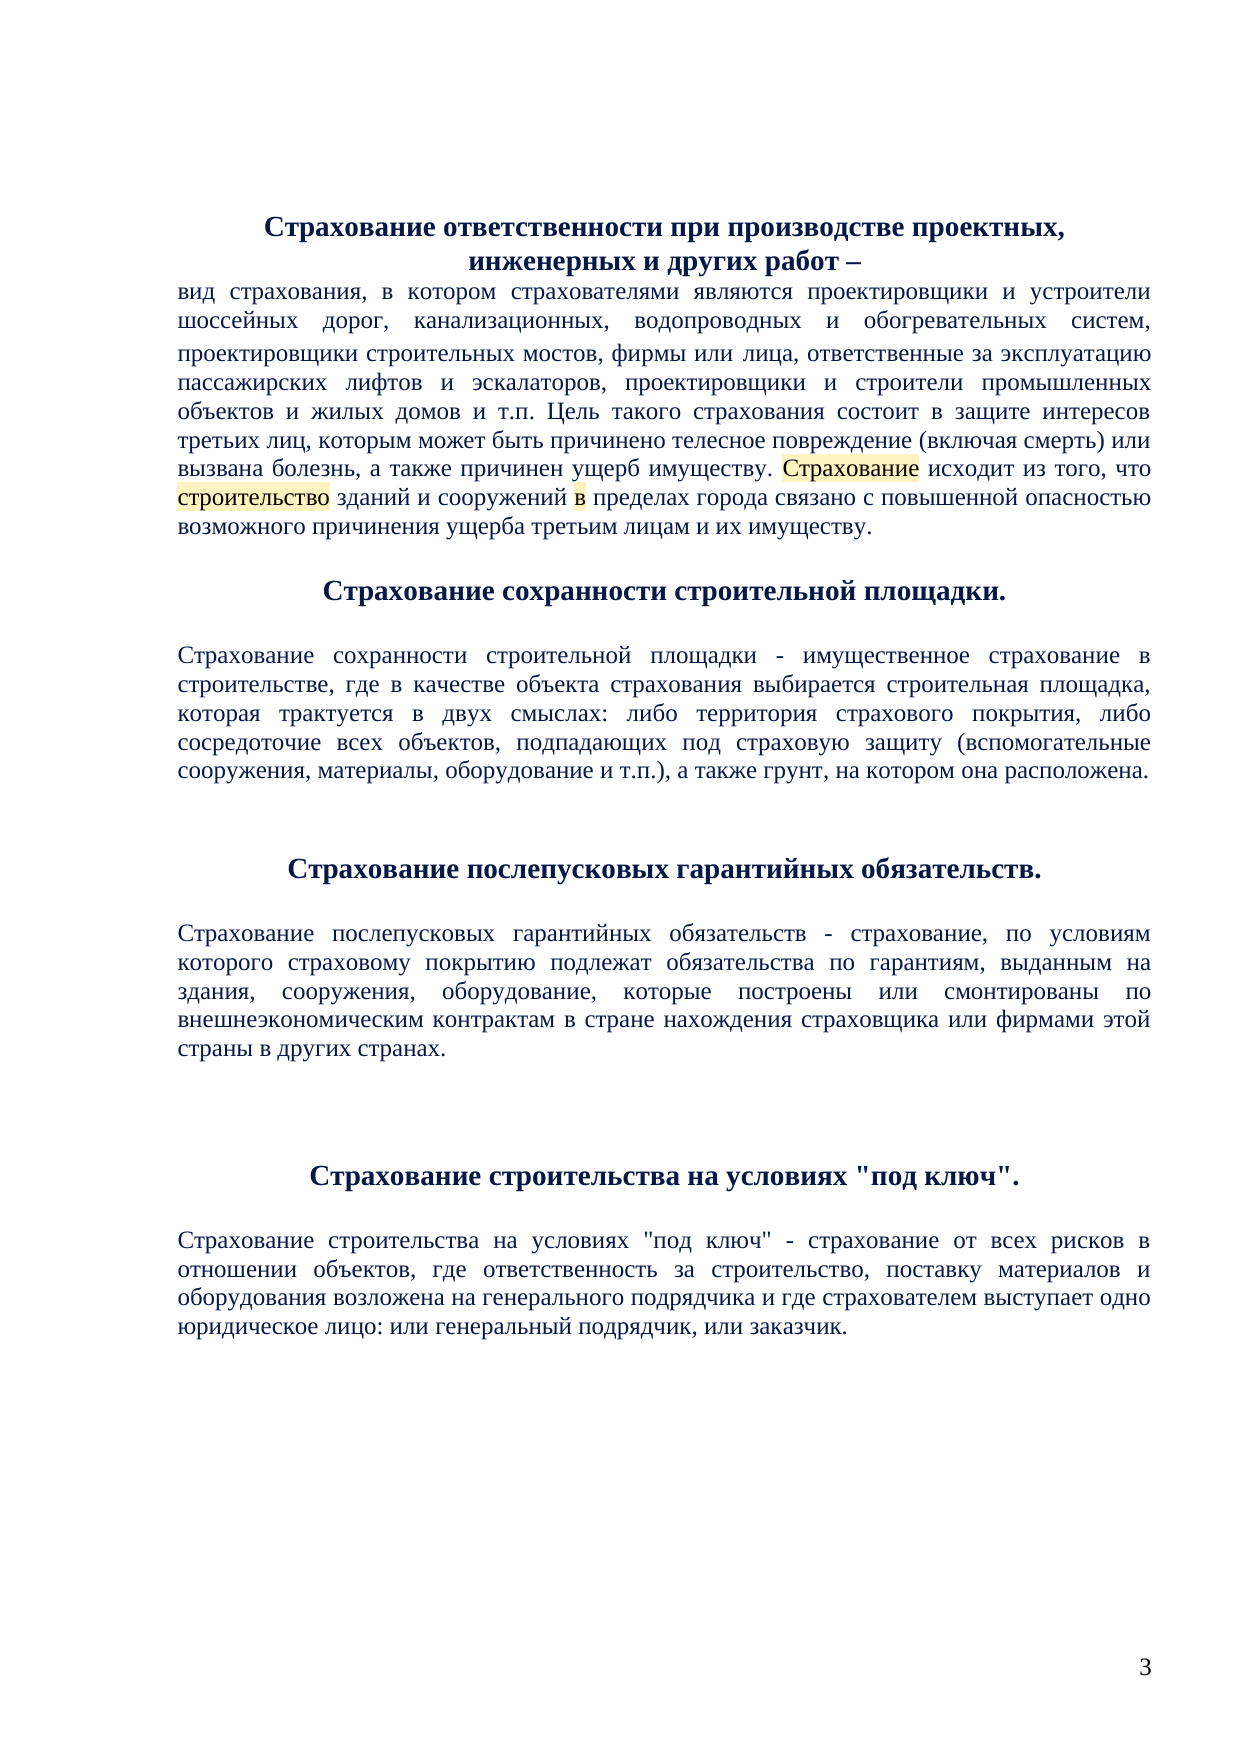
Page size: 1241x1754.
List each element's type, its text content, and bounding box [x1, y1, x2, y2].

text Страхование ответственности при производстве проектных, инженерных и других работ – [177, 209, 1152, 276]
text Страхование сохранности строительной площадки - имущественное страхование в строительстве, где в качестве объекта страхования выбирается строительная площадка, которая трактуется в двух смыслах: либо территория страхового покрытия, либо сосредоточие всех объектов, подпадающих под страховую защиту (вспомогательные сооружения, материалы, оборудование и т.п.), а также грунт, на котором она расположена. [177, 640, 1152, 784]
text Страхование послепусковых гарантийных обязательств. [177, 851, 1152, 885]
text Страхование сохранности строительной площадки. [177, 573, 1152, 607]
text Страхование послепусковых гарантийных обязательств - страхование, по условиям которого страховому покрытию подлежат обязательства по гарантиям, выданным на здания, сооружения, оборудование, которые построены или смонтированы по внешнеэкономическим контрактам в стране нахождения страховщика или фирмами этой страны в других странах. [177, 918, 1152, 1062]
text Страхование строительства на условиях "под ключ" - страхование от всех рисков в отношении объектов, где ответственность за строительство, поставку материалов и оборудования возложена на генерального подрядчика и где страхователем выступает одно юридическое лицо: или генеральный подрядчик, или заказчик. [177, 1225, 1152, 1340]
text Страхование строительства на условиях "под ключ". [177, 1158, 1152, 1191]
text вид страхования, в котором страхователями являются проектировщики и устроители шоссейных дорог, канализационных, водопроводных и обогревательных систем, проектировщики строительных мостов, фирмы или лица, ответственные за эксплуатацию пассажирских лифтов и эскалаторов, проектировщики и строители промышленных объектов и жилых домов и т.п. Цель такого страхования состоит в защите интересов третьих лиц, которым может быть причинено телесное повреждение (включая смерть) или вызвана болезнь, а также причинен ущерб имуществу. Страхование исходит из того, что строительство зданий и сооружений в пределах города связано с повышенной опасностью возможного причинения ущерба третьим лицам и их имуществу. [177, 276, 1152, 540]
